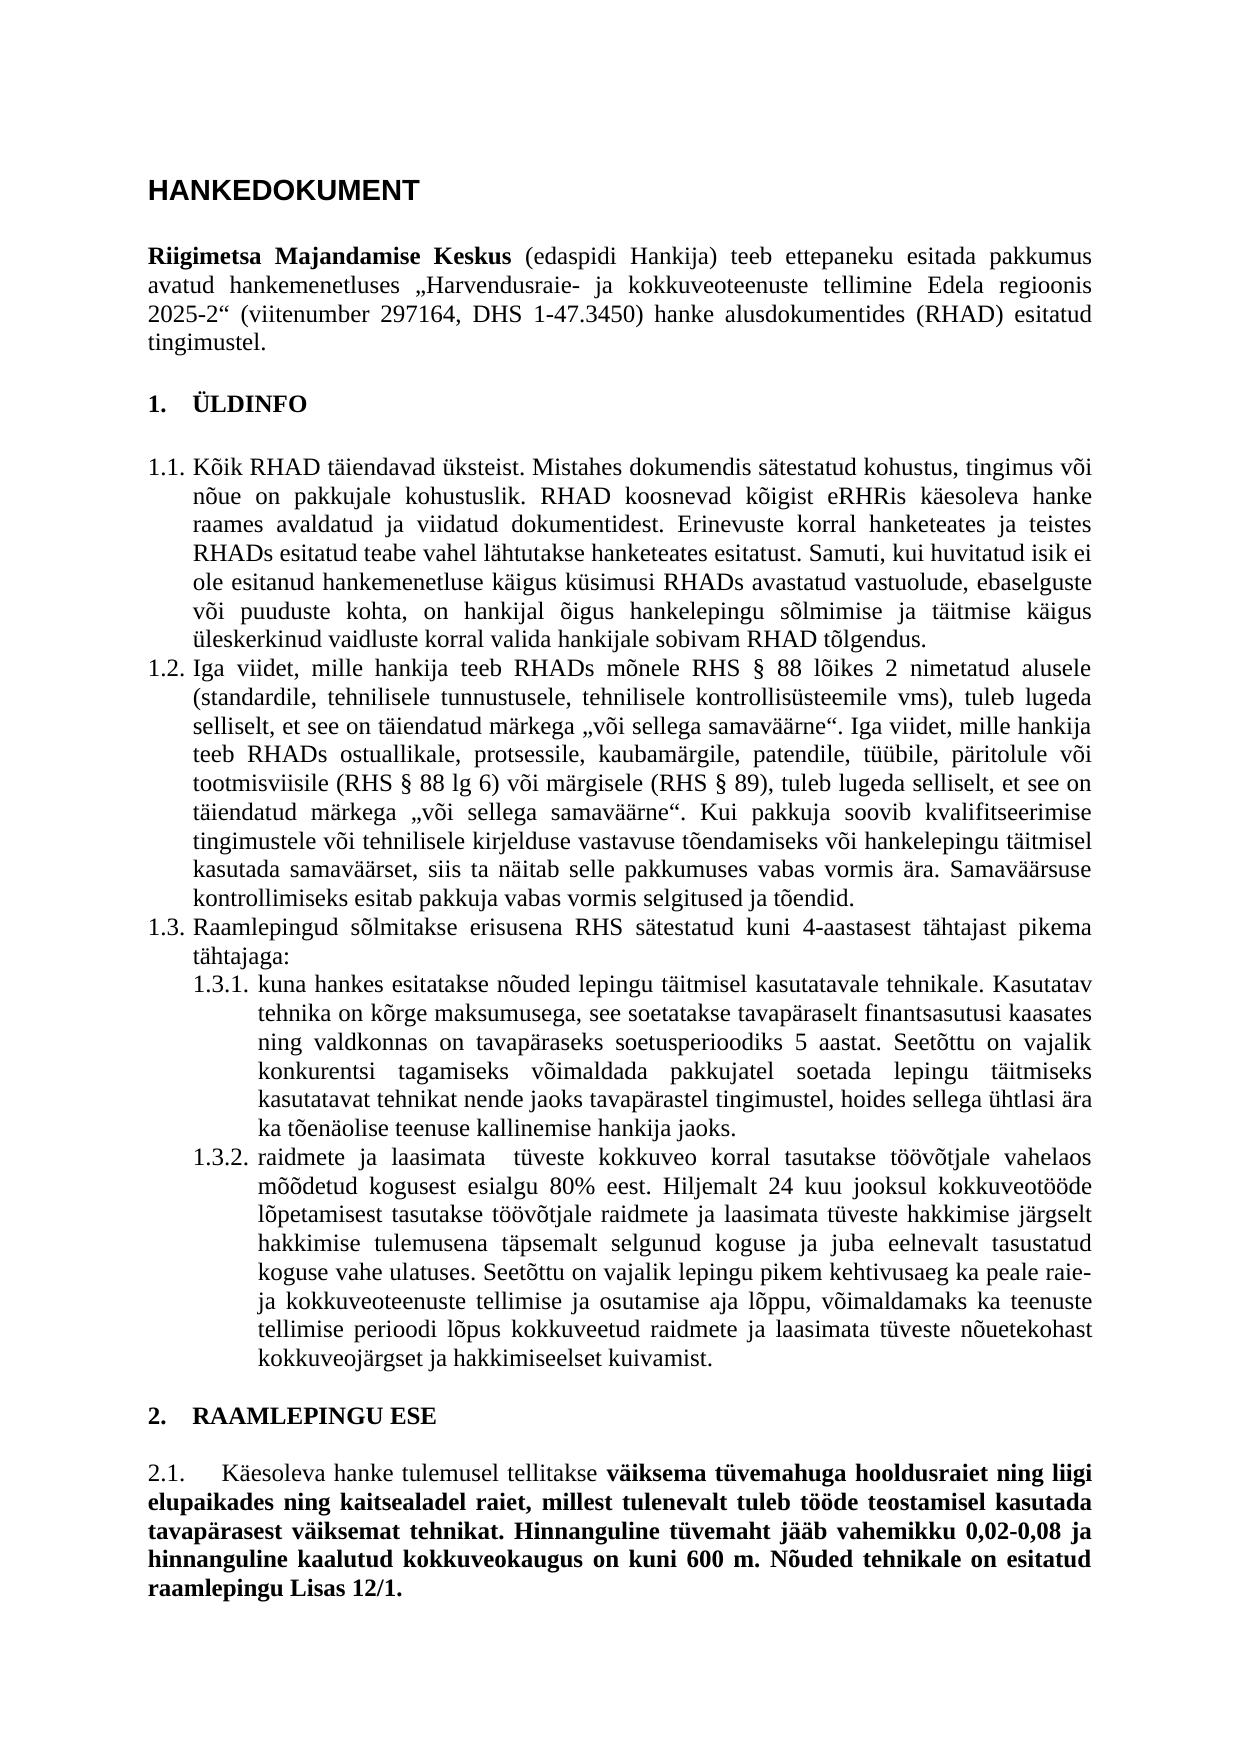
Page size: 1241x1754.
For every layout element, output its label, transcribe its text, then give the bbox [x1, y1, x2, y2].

text raidmete ja laasimata tüveste kokkuveo korral tasutakse töövõtjale vahelaos mõõdetud kogusest esialgu 80% eest. Hiljemalt 24 kuu jooksul kokkuveotööde lõpetamisest tasutakse töövõtjale raidmete ja laasimata tüveste hakkimise järgselt hakkimise tulemusena täpsemalt selgunud koguse ja juba eelnevalt tasustatud koguse vahe ulatuses. Seetõttu on vajalik lepingu pikem kehtivusaeg ka peale raie-ja kokkuveoteenuste tellimise ja osutamise aja lõppu, võimaldamaks ka teenuste tellimise perioodi lõpus kokkuveetud raidmete ja laasimata tüveste nõuetekohast kokkuveojärgset ja hakkimiseelset kuivamist. [193, 1142, 1093, 1372]
list RAAMLEPINGU ESE [148, 1401, 1093, 1429]
list Käesoleva hanke tulemusel tellitakse väiksema tüvemahuga hooldusraiet ning liigi elupaikades ning kaitsealadel raiet, millest tulenevalt tuleb tööde teostamisel kasutada tavapärasest väiksemat tehnikat. Hinnanguline tüvemaht jääb vahemikku 0,02-0,08 ja hinnanguline kaalutud kokkuveokaugus on kuni 600 m. Nõuded tehnikale on esitatud raamlepingu Lisas 12/1. [148, 1458, 1093, 1602]
text kuna hankes esitatakse nõuded lepingu täitmisel kasutatavale tehnikale. Kasutatav tehnika on kõrge maksumusega, see soetatakse tavapäraselt finantsasutusi kaasates ning valdkonnas on tavapäraseks soetusperioodiks 5 aastat. Seetõttu on vajalik konkurentsi tagamiseks võimaldada pakkujatel soetada lepingu täitmiseks kasutatavat tehnikat nende jaoks tavapärastel tingimustel, hoides sellega ühtlasi ära ka tõenäolise teenuse kallinemise hankija jaoks. [193, 969, 1093, 1142]
subtitle Riigimetsa Majandamise Keskus (edaspidi Hankija) teeb ettepaneku esitada pakkumus avatud hankemenetluses „Harvendusraie- ja kokkuveoteenuste tellimine Edela regioonis 2025-2“ (viitenumber 297164, DHS 1-47.3450) hanke alusdokumentides (RHAD) esitatud tingimustel. [148, 241, 1093, 356]
text Kõik RHAD täiendavad üksteist. Mistahes dokumendis sätestatud kohustus, tingimus või nõue on pakkujale kohustuslik. RHAD koosnevad kõigist eRHRis käesoleva hanke raames avaldatud ja viidatud dokumentidest. Erinevuste korral hanketeates ja teistes RHADs esitatud teabe vahel lähtutakse hanketeates esitatust. Samuti, kui huvitatud isik ei ole esitanud hankemenetluse käigus küsimusi RHADs avastatud vastuolude, ebaselguste või puuduste kohta, on hankijal õigus hankelepingu sõlmimise ja täitmise käigus üleskerkinud vaidluste korral valida hankijale sobivam RHAD tõlgendus. [148, 452, 1093, 653]
text Iga viidet, mille hankija teeb RHADs mõnele RHS § 88 lõikes 2 nimetatud alusele (standardile, tehnilisele tunnustusele, tehnilisele kontrollisüsteemile vms), tuleb lugeda selliselt, et see on täiendatud märkega „või sellega samaväärne“. Iga viidet, mille hankija teeb RHADs ostuallikale, protsessile, kaubamärgile, patendile, tüübile, päritolule või tootmisviisile (RHS § 88 lg 6) või märgisele (RHS § 89), tuleb lugeda selliselt, et see on täiendatud märkega „või sellega samaväärne“. Kui pakkuja soovib kvalifitseerimise tingimustele või tehnilisele kirjelduse vastavuse tõendamiseks või hankelepingu täitmisel kasutada samaväärset, siis ta näitab selle pakkumuses vabas vormis ära. Samaväärsuse kontrollimiseks esitab pakkuja vabas vormis selgitused ja tõendid. [148, 653, 1093, 912]
subtitle HANKEDOKUMENT [148, 173, 1093, 206]
text Raamlepingud sõlmitakse erisusena RHS sätestatud kuni 4-aastasest tähtajast pikema tähtajaga: [148, 912, 1093, 969]
list ÜLDINFO [148, 385, 1093, 418]
